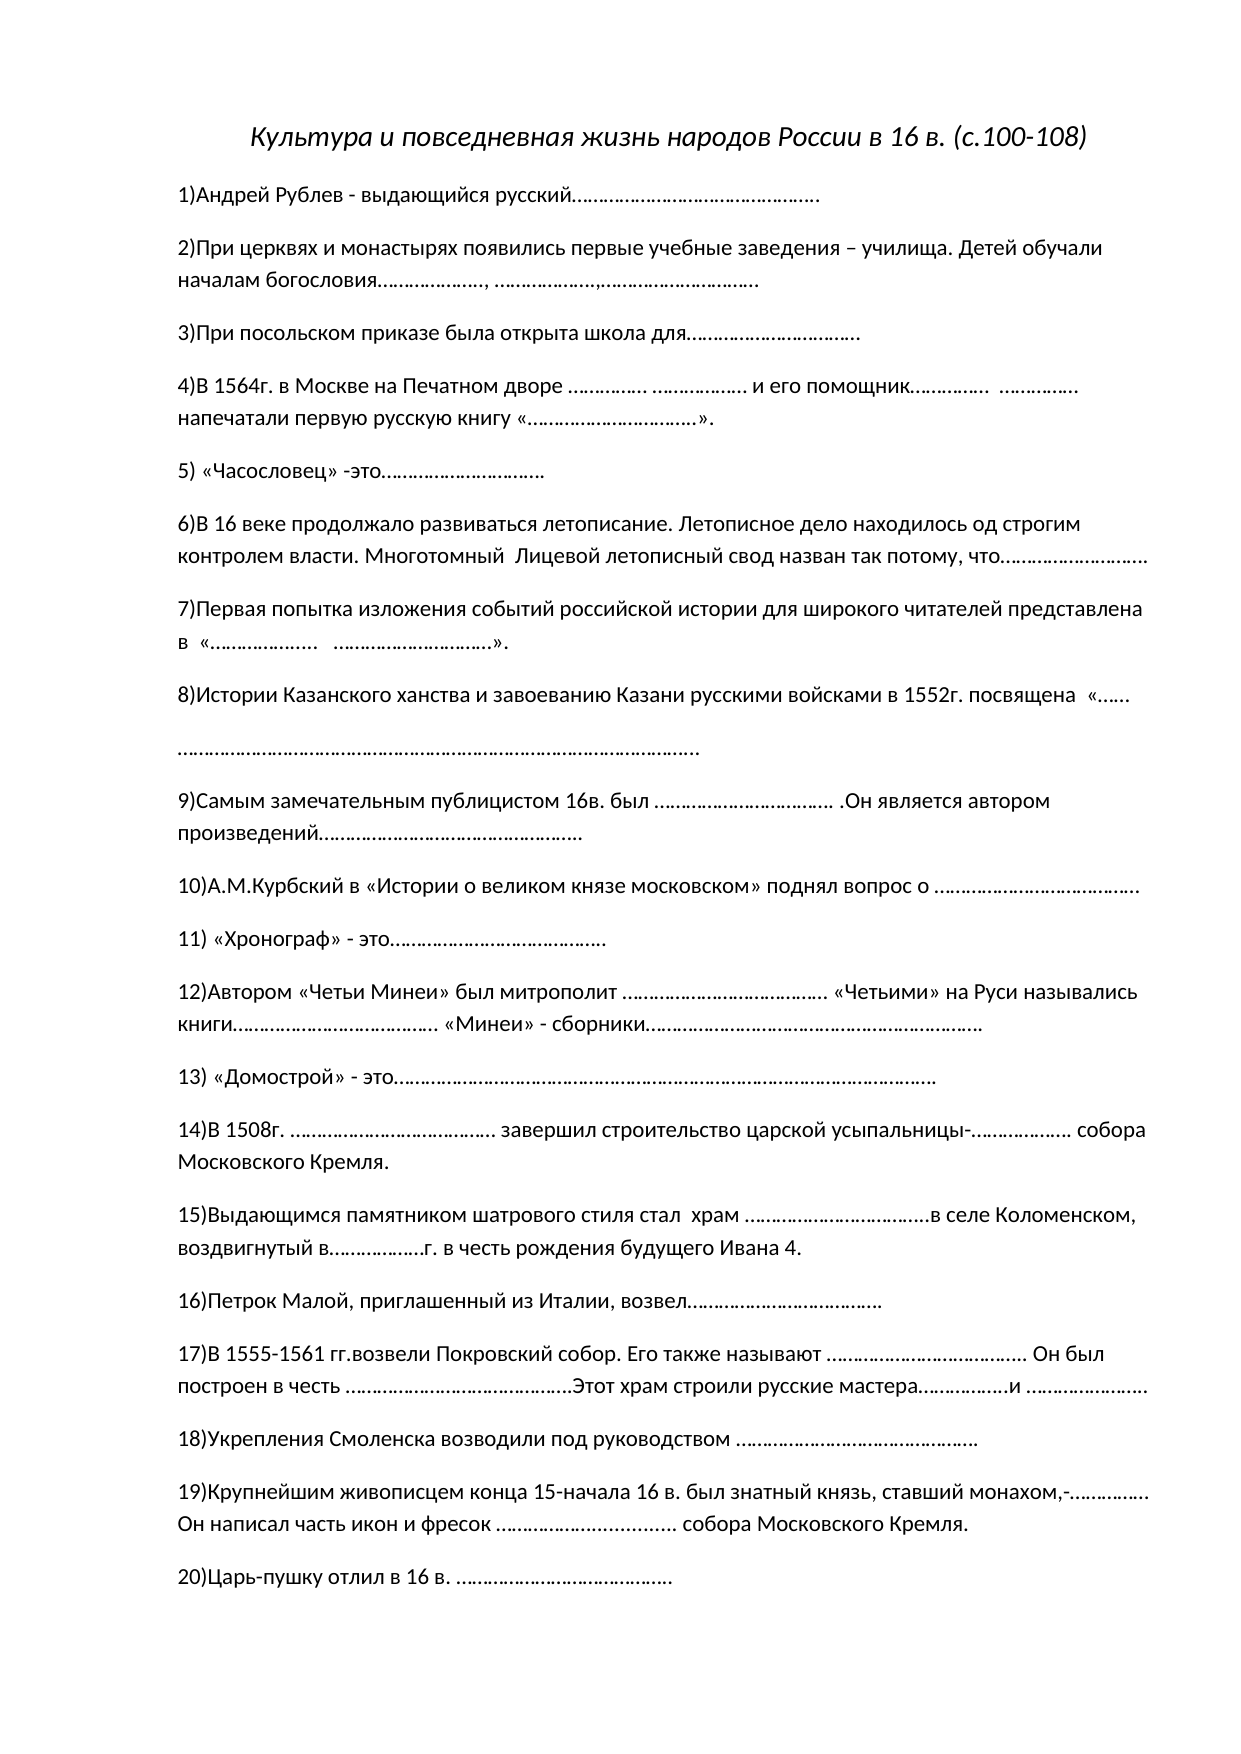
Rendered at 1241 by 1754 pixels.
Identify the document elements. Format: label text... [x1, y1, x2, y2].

text 6)В 16 веке продолжало развиваться летописание. Летописное дело находилось од строгим контролем власти. Многотомный Лицевой летописный свод назван так потому, что………………………. [177, 509, 1152, 569]
text 8)Истории Казанского ханства и завоеванию Казани русскими войсками в 1552г. посвящена «…… [177, 680, 1152, 708]
text 13) «Домострой» - это…………………………………………………………………………………………. [177, 1062, 1152, 1090]
text Культура и повседневная жизнь народов России в 16 в. (с.100-108) [177, 118, 1152, 154]
text 16)Петрок Малой, приглашенный из Италии, возвел………………………………. [177, 1286, 1152, 1314]
text 3)При посольском приказе была открыта школа для…………………………… [177, 318, 1152, 346]
text 5) «Часословец» -это…………………………. [177, 456, 1152, 484]
text 4)В 1564г. в Москве на Печатном дворе …………… ……………… и его помощник…………… …………… напечатали первую русскую книгу «…………………………..». [177, 371, 1152, 431]
text 17)В 1555-1561 гг.возвели Покровский собор. Его также называют ……………………………….. Он был построен в честь …………………………………….Этот храм строили русские мастера……………..и ………………….. [177, 1339, 1152, 1399]
text 18)Укрепления Смоленска возводили под руководством ………………………………………. [177, 1424, 1152, 1452]
text 20)Царь-пушку отлил в 16 в. ………………………………….. [177, 1562, 1152, 1590]
text 14)В 1508г. ………………………………… завершил строительство царской усыпальницы-………………. собора Московского Кремля. [177, 1115, 1152, 1176]
text 19)Крупнейшим живописцем конца 15-начала 16 в. был знатный князь, ставший монахом,-…………… Он написал часть икон и фресок ………………............... собора Московского Кремля. [177, 1477, 1152, 1537]
text 2)При церквях и монастырях появились первые учебные заведения – училища. Детей обучали началам богословия……………….., ……………….,………………………… [177, 233, 1152, 293]
text 9)Самым замечательным публицистом 16в. был ……………………………. .Он является автором произведений………………………………………….. [177, 786, 1152, 846]
text 15)Выдающимся памятником шатрового стиля стал храм ……………………………..в селе Коломенском, воздвигнутый в………………г. в честь рождения будущего Ивана 4. [177, 1201, 1152, 1261]
text 11) «Хронограф» - это………………………………….. [177, 924, 1152, 952]
text 12)Автором «Четьи Минеи» был митрополит ………………………………… «Четьими» на Руси назывались книги………………………………… «Минеи» - сборники………………………………………………………. [177, 977, 1152, 1037]
text ……………………………………………………………………………………... [177, 733, 1152, 761]
text 10)А.М.Курбский в «Истории о великом князе московском» поднял вопрос о ………………………………… [177, 871, 1152, 899]
text 1)Андрей Рублев - выдающийся русский……………………………………….. [177, 180, 1152, 208]
text 7)Первая попытка изложения событий российской истории для широкого читателей представлена в «……………..... …………………………». [177, 594, 1152, 655]
